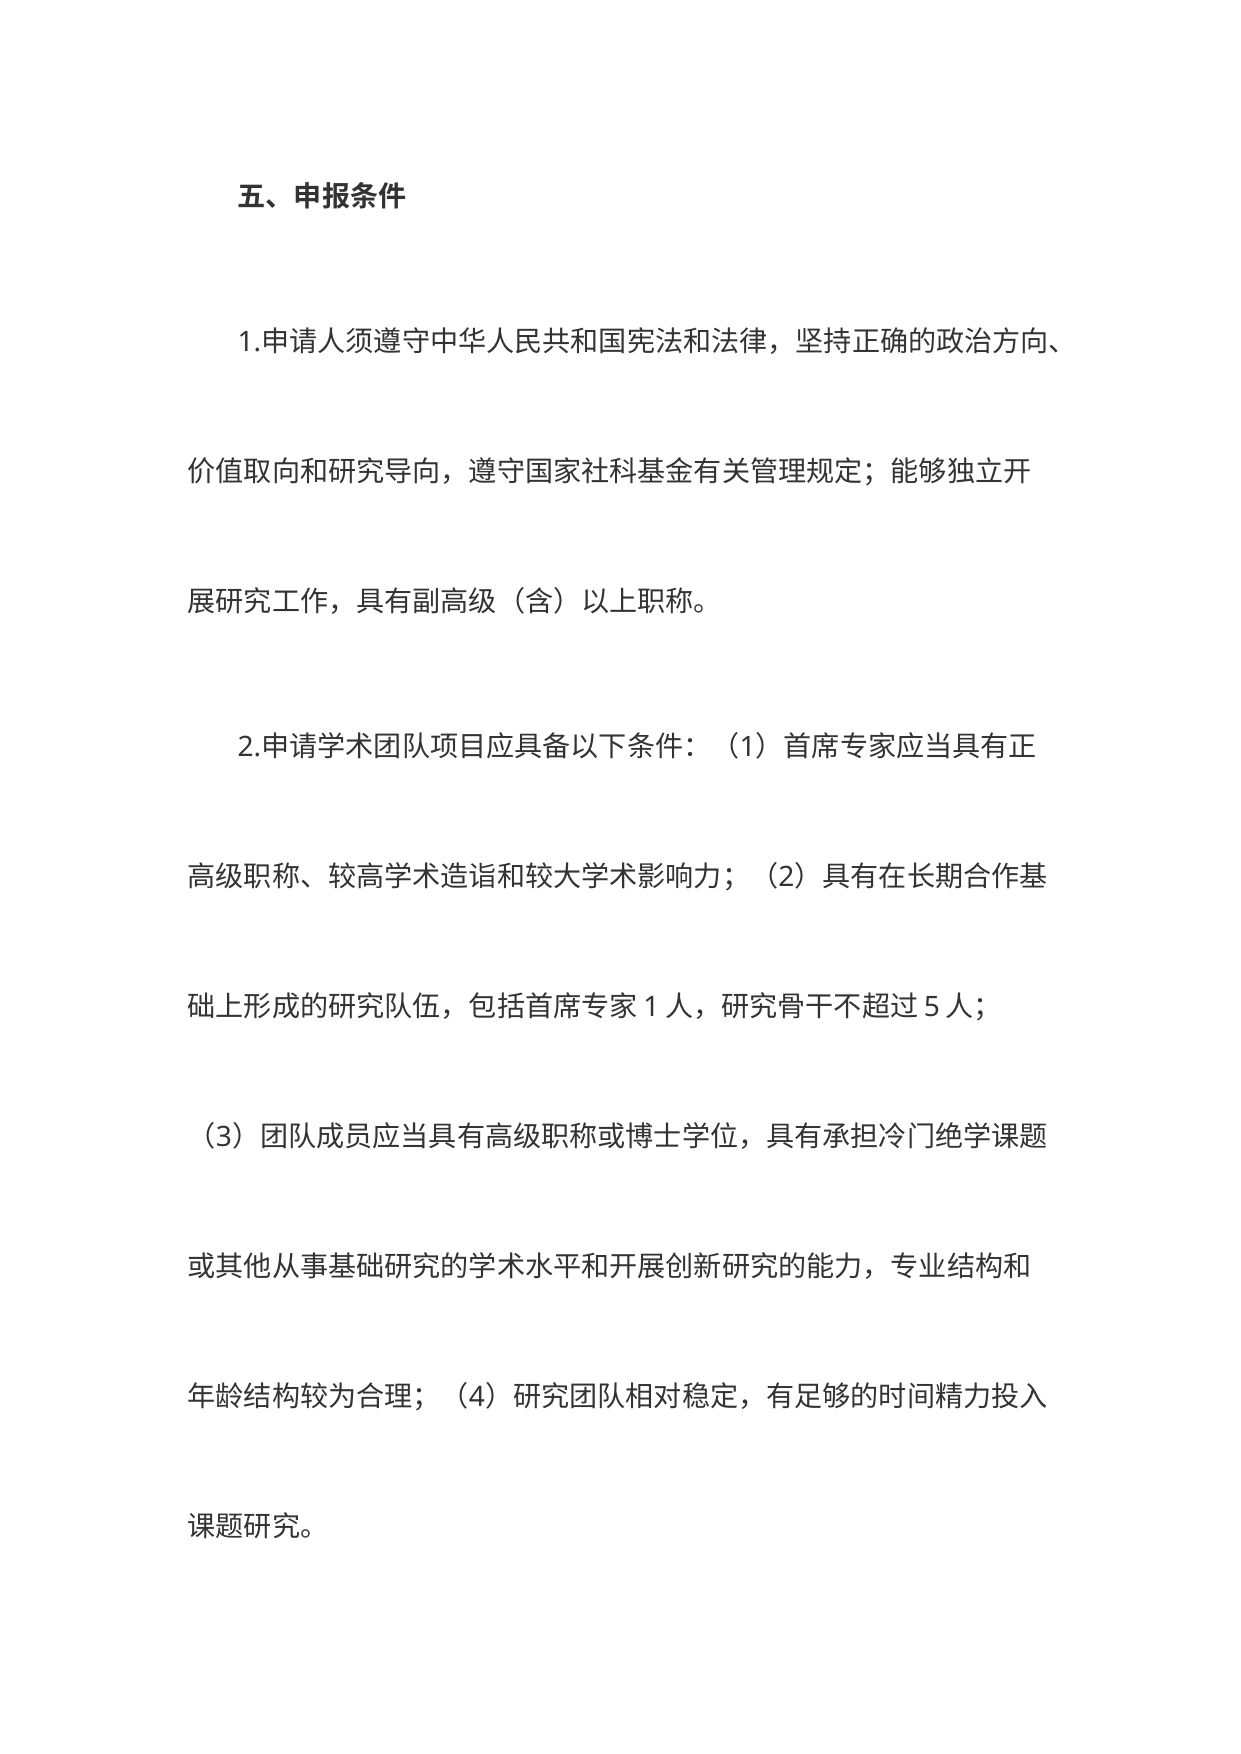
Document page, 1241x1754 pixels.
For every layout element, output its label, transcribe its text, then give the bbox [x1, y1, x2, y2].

text 五、申报条件 [187, 162, 1053, 227]
text 2.申请学术团队项目应具备以下条件：（1）首席专家应当具有正高级职称、较高学术造诣和较大学术影响力；（2）具有在长期合作基础上形成的研究队伍，包括首席专家1人，研究骨干不超过5人；（3）团队成员应当具有高级职称或博士学位，具有承担冷门绝学课题或其他从事基础研究的学术水平和开展创新研究的能力，专业结构和年龄结构较为合理；（4）研究团队相对稳定，有足够的时间精力投入课题研究。 [187, 712, 1053, 1557]
text 1.申请人须遵守中华人民共和国宪法和法律，坚持正确的政治方向、价值取向和研究导向，遵守国家社科基金有关管理规定；能够独立开展研究工作，具有副高级（含）以上职称。 [187, 307, 1053, 632]
